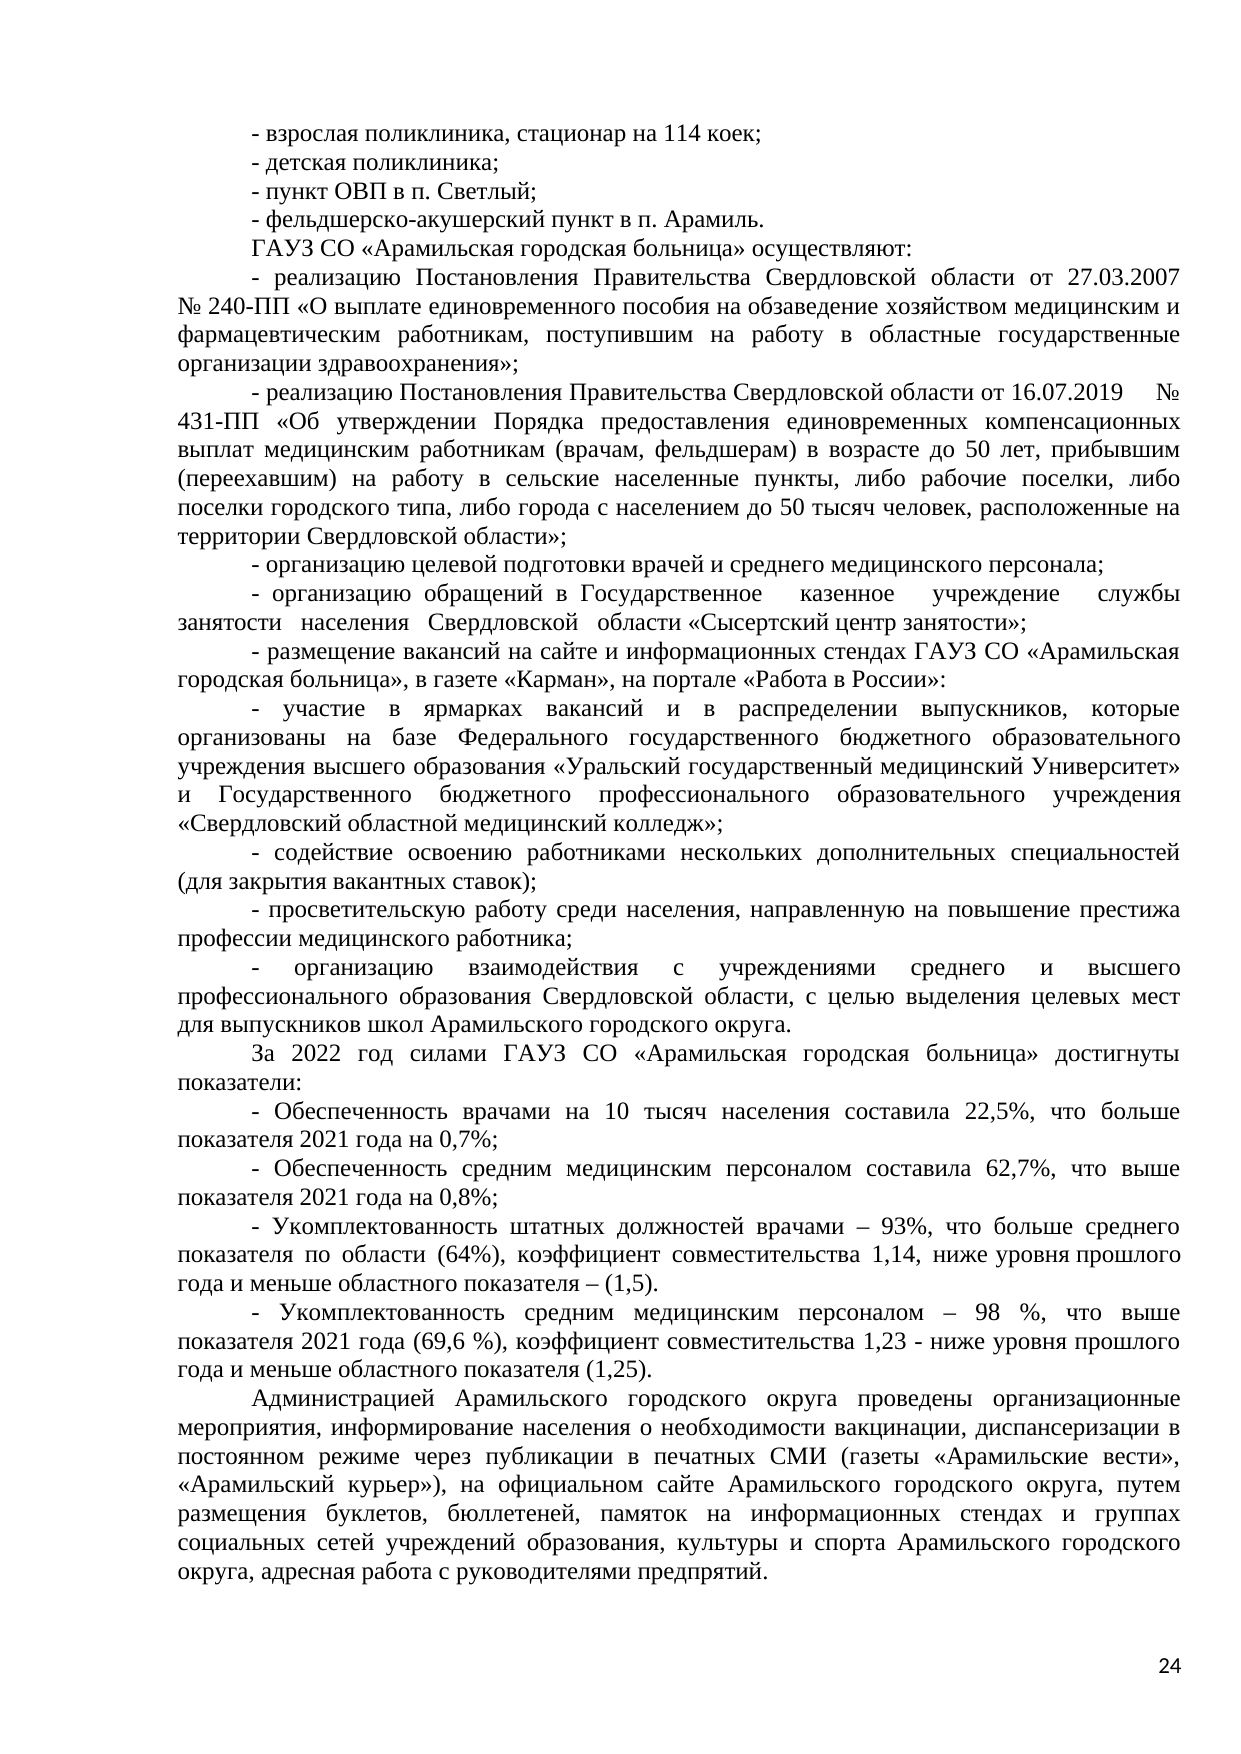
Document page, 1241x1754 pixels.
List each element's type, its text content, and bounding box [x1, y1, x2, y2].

text За 2022 год силами ГАУЗ СО «Арамильская городская больница» достигнуты показатели: [177, 1038, 1181, 1096]
text ГАУЗ СО «Арамильская городская больница» осуществляют: [177, 233, 1181, 262]
text - Укомплектованность штатных должностей врачами – 93%, что больше среднего показателя по области (64%), коэффициент совместительства 1,14, ниже уровня прошлого года и меньше областного показателя – (1,5). [177, 1211, 1181, 1297]
text Администрацией Арамильского городского округа проведены организационные мероприятия, информирование населения о необходимости вакцинации, диспансеризации в постоянном режиме через публикации в печатных СМИ (газеты «Арамильские вести», «Арамильский курьер»), на официальном сайте Арамильского городского округа, путем размещения буклетов, бюллетеней, памяток на информационных стендах и группах социальных сетей учреждений образования, культуры и спорта Арамильского городского округа, адресная работа с руководителями предпрятий. [177, 1383, 1181, 1584]
text - пункт ОВП в п. Светлый; [177, 176, 1181, 204]
text - содействие освоению работниками нескольких дополнительных специальностей (для закрытия вакантных ставок); [177, 837, 1181, 894]
text - организацию целевой подготовки врачей и среднего медицинского персонала; [177, 549, 1181, 578]
text - организацию обращений в Государственное казенное учреждение службы занятости населения Свердловской области «Сысертский центр занятости»; [177, 578, 1181, 636]
text - организацию взаимодействия с учреждениями среднего и высшего профессионального образования Свердловской области, с целью выделения целевых мест для выпускников школ Арамильского городского округа. [177, 952, 1181, 1038]
text - реализацию Постановления Правительства Свердловской области от 27.03.2007 № 240-ПП «О выплате единовременного пособия на обзаведение хозяйством медицинским и фармацевтическим работникам, поступившим на работу в областные государственные организации здравоохранения»; [177, 262, 1181, 377]
text - фельдшерско-акушерский пункт в п. Арамиль. [177, 204, 1181, 233]
text - размещение вакансий на сайте и информационных стендах ГАУЗ СО «Арамильская городская больница», в газете «Карман», на портале «Работа в России»: [177, 636, 1181, 693]
text - реализацию Постановления Правительства Свердловской области от 16.07.2019 № 431-ПП «Об утверждении Порядка предоставления единовременных компенсационных выплат медицинским работникам (врачам, фельдшерам) в возрасте до 50 лет, прибывшим (переехавшим) на работу в сельские населенные пункты, либо рабочие поселки, либо поселки городского типа, либо города с населением до 50 тысяч человек, расположенные на территории Свердловской области»; [177, 377, 1181, 549]
text - Укомплектованность средним медицинским персоналом – 98 %, что выше показателя 2021 года (69,6 %), коэффициент совместительства 1,23 - ниже уровня прошлого года и меньше областного показателя (1,25). [177, 1297, 1181, 1383]
text - Обеспеченность врачами на 10 тысяч населения составила 22,5%, что больше показателя 2021 года на 0,7%; [177, 1096, 1181, 1153]
text - участие в ярмарках вакансий и в распределении выпускников, которые организованы на базе Федерального государственного бюджетного образовательного учреждения высшего образования «Уральский государственный медицинский Университет» и Государственного бюджетного профессионального образовательного учреждения «Свердловский областной медицинский колледж»; [177, 693, 1181, 837]
text - Обеспеченность средним медицинским персоналом составила 62,7%, что выше показателя 2021 года на 0,8%; [177, 1153, 1181, 1211]
text - детская поликлиника; [177, 147, 1181, 176]
text - взрослая поликлиника, стационар на 114 коек; [177, 118, 1181, 147]
text - просветительскую работу среди населения, направленную на повышение престижа профессии медицинского работника; [177, 894, 1181, 952]
